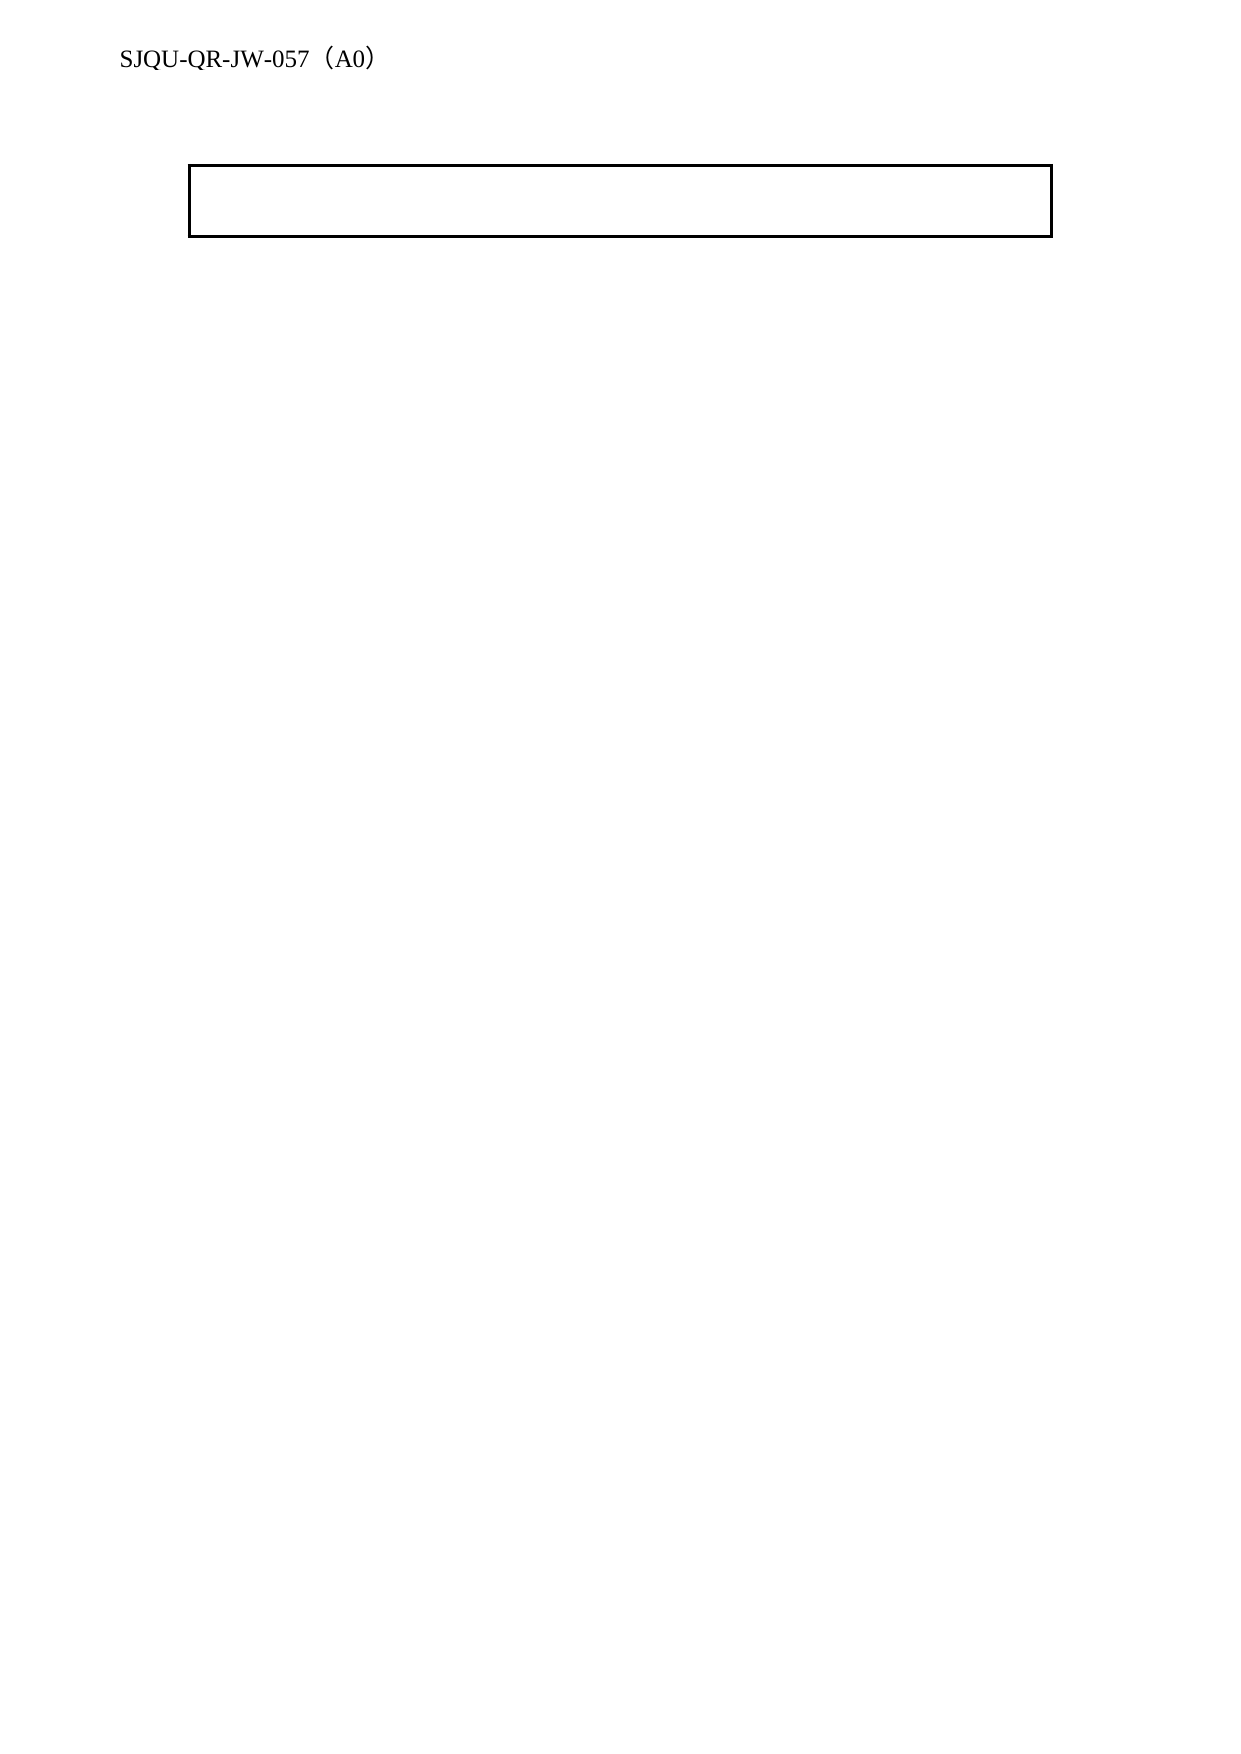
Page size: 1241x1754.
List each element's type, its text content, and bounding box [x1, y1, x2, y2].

table_header 无 [191, 167, 1050, 235]
